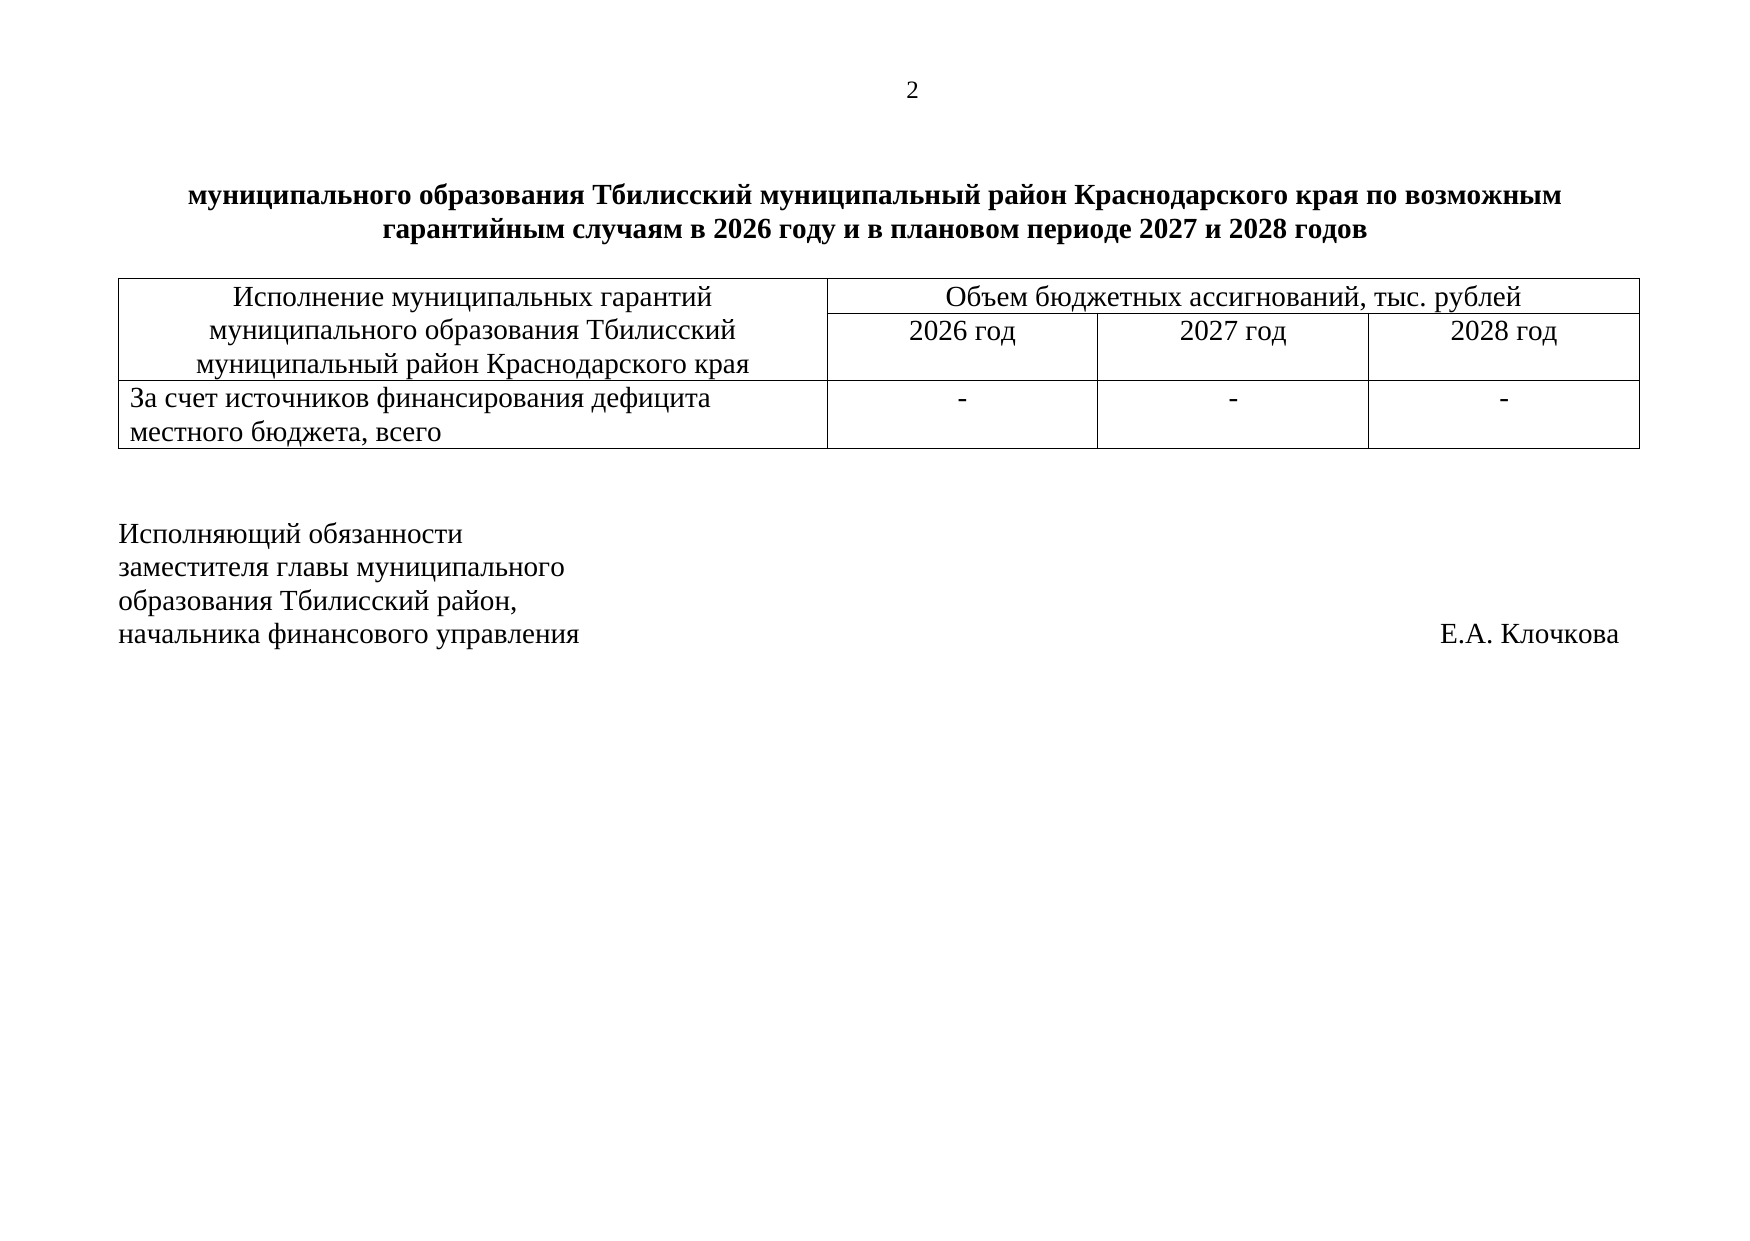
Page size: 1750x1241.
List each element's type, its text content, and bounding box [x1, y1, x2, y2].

table_cell За счет источников финансирования дефицита местного бюджета, всего [119, 381, 827, 448]
table_cell - [1369, 381, 1639, 448]
text Исполняющий обязанности [118, 516, 1632, 549]
table_cell 2028 год [1369, 314, 1639, 379]
table_cell - [828, 381, 1097, 448]
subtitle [118, 177, 1632, 244]
text заместителя главы муниципального [118, 549, 1632, 583]
table_cell 2026 год [828, 314, 1097, 379]
text начальника финансового управления Е.А. Клочкова [118, 616, 1632, 650]
table_cell - [1098, 381, 1368, 448]
table_header Исполнение муниципальных гарантий муниципального образования Тбилисский муниципальный район Краснодарского края [119, 279, 827, 379]
table_cell 2027 год [1098, 314, 1368, 379]
table_header Объем бюджетных ассигнований, тыс. рублей [828, 279, 1639, 312]
text образования Тбилисский район, [118, 583, 1632, 616]
